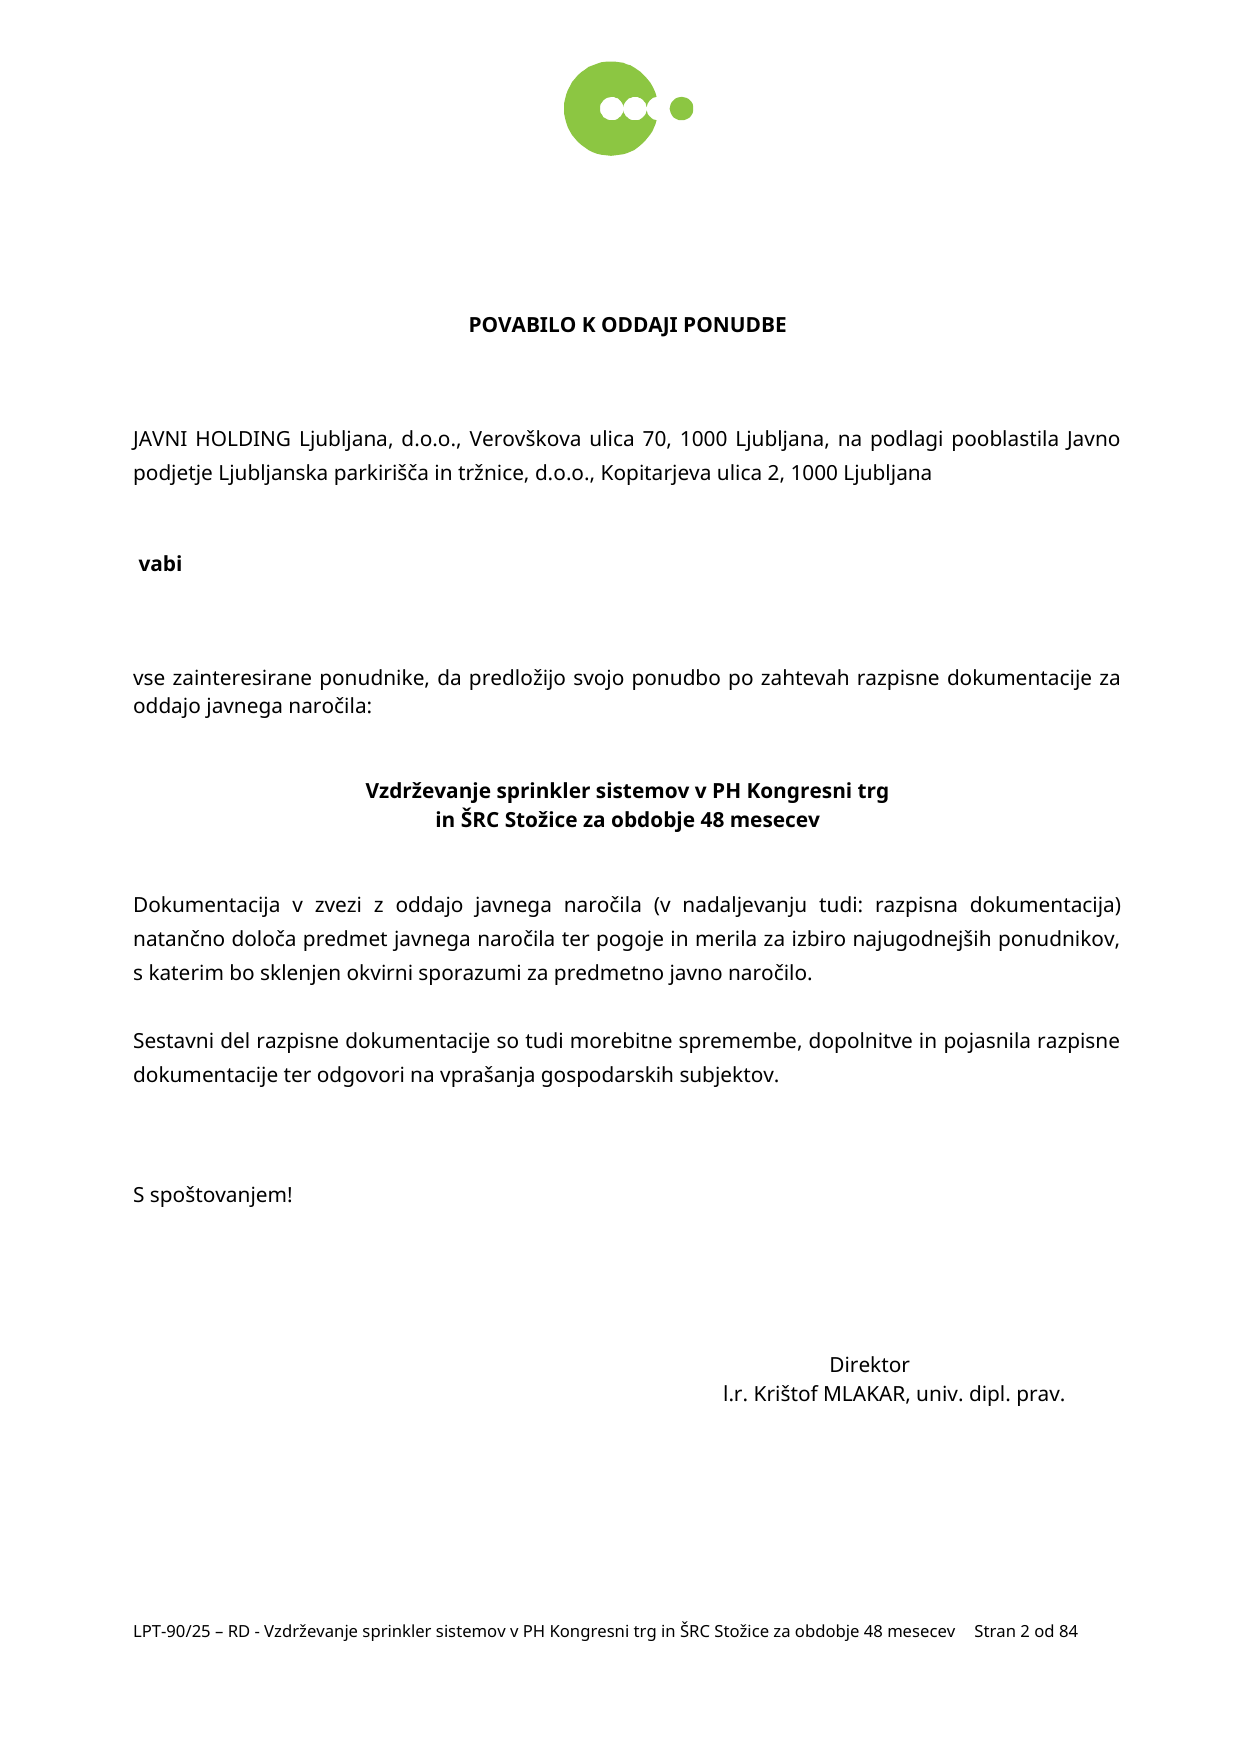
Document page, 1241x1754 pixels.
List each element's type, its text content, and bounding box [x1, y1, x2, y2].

text Direktor [797, 1351, 1122, 1379]
text vse zainteresirane ponudnike, da predložijo svojo ponudbo po zahtevah razpisne dokumentacije za oddajo javnega naročila: [133, 663, 1122, 720]
text S spoštovanjem! [133, 1180, 1122, 1208]
text in ŠRC Stožice za obdobje 48 mesecev [133, 805, 1122, 833]
text Dokumentacija v zvezi z oddajo javnega naročila (v nadaljevanju tudi: razpisna dokumentacija) natančno določa predmet javnega naročila ter pogoje in merila za izbiro najugodnejših ponudnikov, s katerim bo sklenjen okvirni sporazumi za predmetno javno naročilo. [133, 890, 1122, 987]
text vabi [133, 549, 1122, 577]
text l.r. Krištof MLAKAR, univ. dipl. prav. [649, 1379, 1122, 1407]
text JAVNI HOLDING Ljubljana, d.o.o., Verovškova ulica 70, 1000 Ljubljana, na podlagi pooblastila Javno podjetje Ljubljanska parkirišča in tržnice, d.o.o., Kopitarjeva ulica 2, 1000 Ljubljana [133, 424, 1122, 487]
text Vzdrževanje sprinkler sistemov v PH Kongresni trg [133, 777, 1122, 805]
text Sestavni del razpisne dokumentacije so tudi morebitne spremembe, dopolnitve in pojasnila razpisne dokumentacije ter odgovori na vprašanja gospodarskih subjektov. [133, 1027, 1122, 1089]
subtitle POVABILO K ODDAJI PONUDBE [133, 310, 1122, 339]
